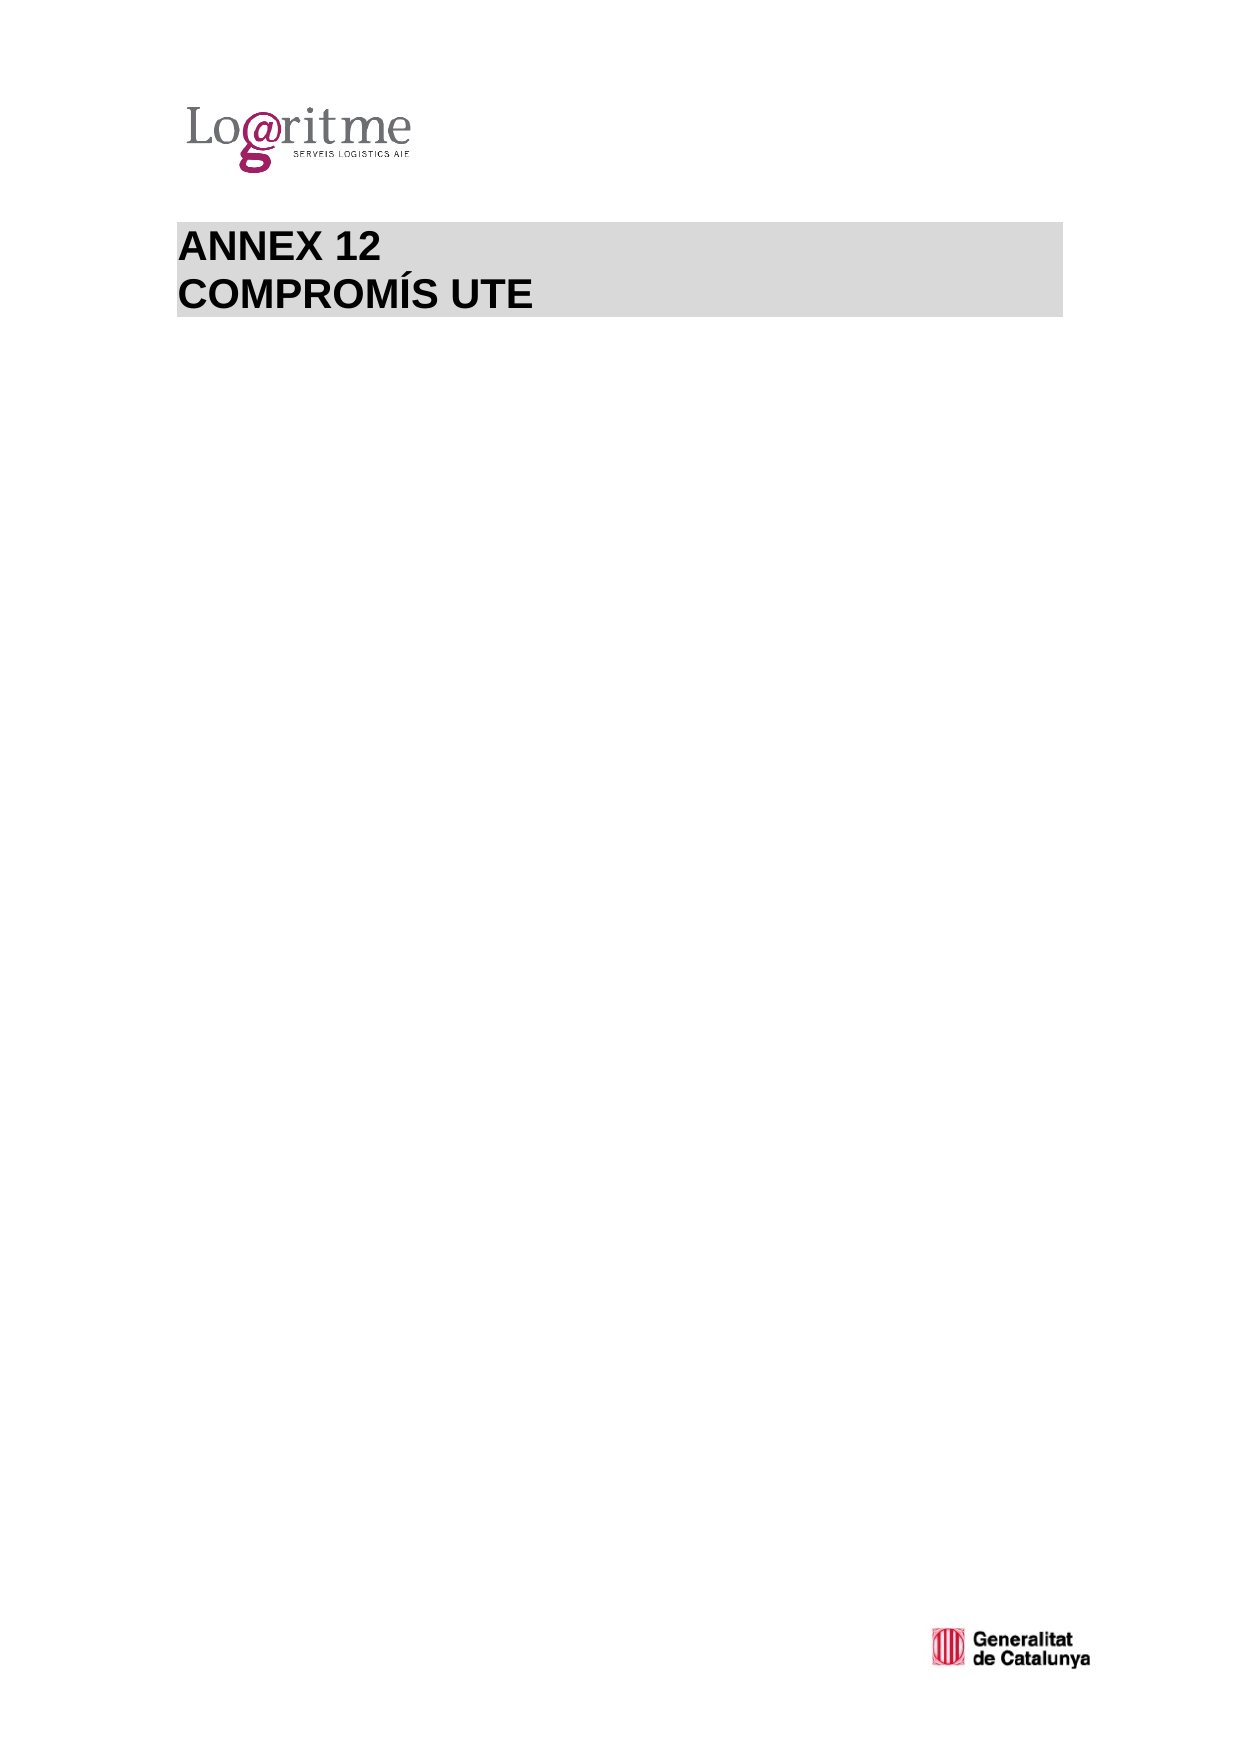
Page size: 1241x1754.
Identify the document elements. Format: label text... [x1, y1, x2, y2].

text COMPROMÍS UTE [177, 269, 1063, 317]
picture [183, 98, 414, 174]
picture [893, 1621, 1129, 1674]
text ANNEX 12 [177, 222, 1063, 269]
